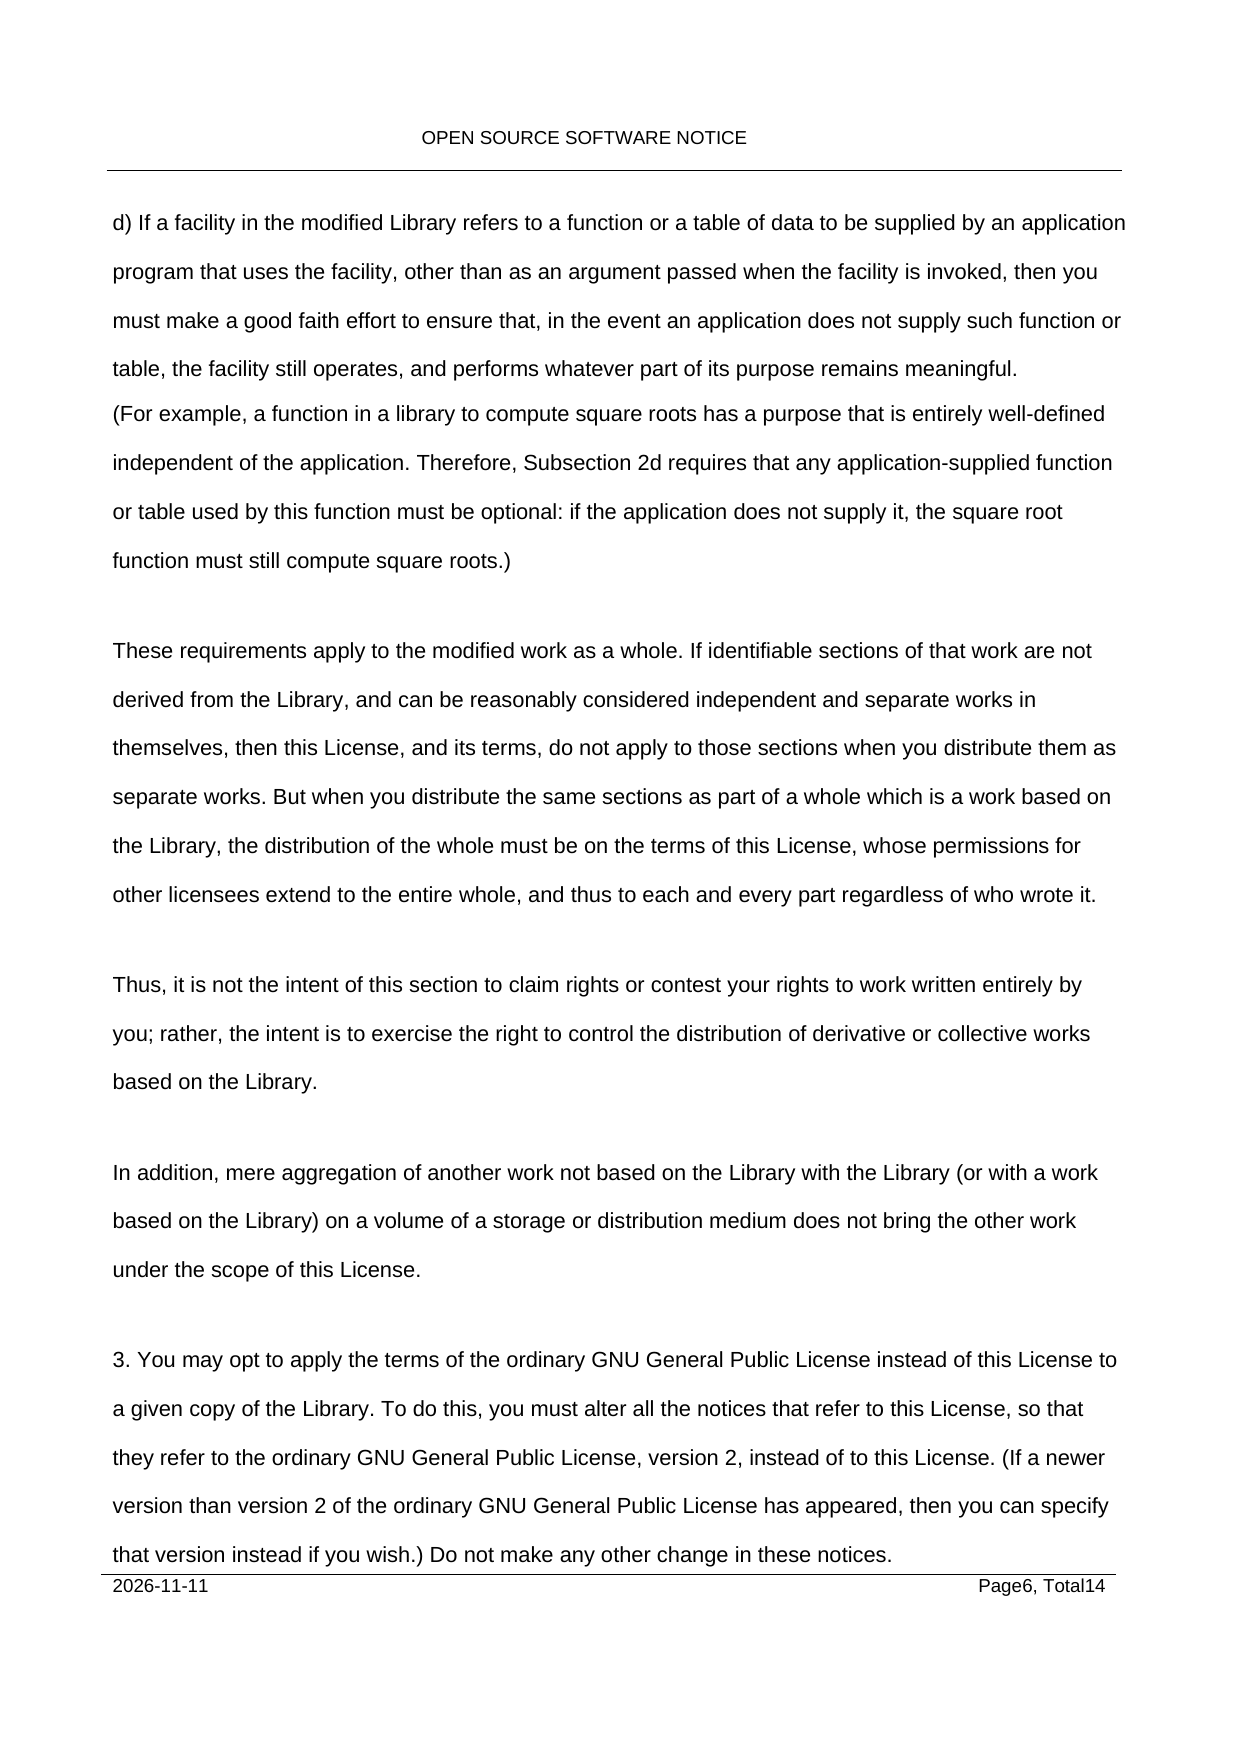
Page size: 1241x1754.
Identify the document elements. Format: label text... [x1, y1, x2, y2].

text (For example, a function in a library to compute square roots has a purpose that is entirely well-defined independent of the application. Therefore, Subsection 2d requires that any application-supplied function or table used by this function must be optional: if the application does not supply it, the square root function must still compute square roots.) [112, 398, 1128, 576]
text Thus, it is not the intent of this section to claim rights or contest your rights to work written entirely by you; rather, the intent is to exercise the right to control the distribution of derivative or collective works based on the Library. [112, 968, 1128, 1098]
text In addition, mere aggregation of another work not based on the Library with the Library (or with a work based on the Library) on a volume of a storage or distribution medium does not bring the other work under the scope of this License. [112, 1156, 1128, 1286]
text These requirements apply to the modified work as a whole. If identifiable sections of that work are not derived from the Library, and can be reasonably considered independent and separate works in themselves, then this License, and its terms, do not apply to those sections when you distribute them as separate works. But when you distribute the same sections as part of a whole which is a work based on the Library, the distribution of the whole must be on the terms of this License, whose permissions for other licensees extend to the entire whole, and thus to each and every part regardless of who wrote it. [112, 634, 1128, 910]
text 3. You may opt to apply the terms of the ordinary GNU General Public License instead of this License to a given copy of the Library. To do this, you must alter all the notices that refer to this License, so that they refer to the ordinary GNU General Public License, version 2, instead of to this License. (If a newer version than version 2 of the ordinary GNU General Public License has appeared, then you can specify that version instead if you wish.) Do not make any other change in these notices. [112, 1343, 1128, 1571]
text d) If a facility in the modified Library refers to a function or a table of data to be supplied by an application program that uses the facility, other than as an argument passed when the facility is invoked, then you must make a good faith effort to ensure that, in the event an application does not supply such function or table, the facility still operates, and performs whatever part of its purpose remains meaningful. [112, 206, 1128, 385]
